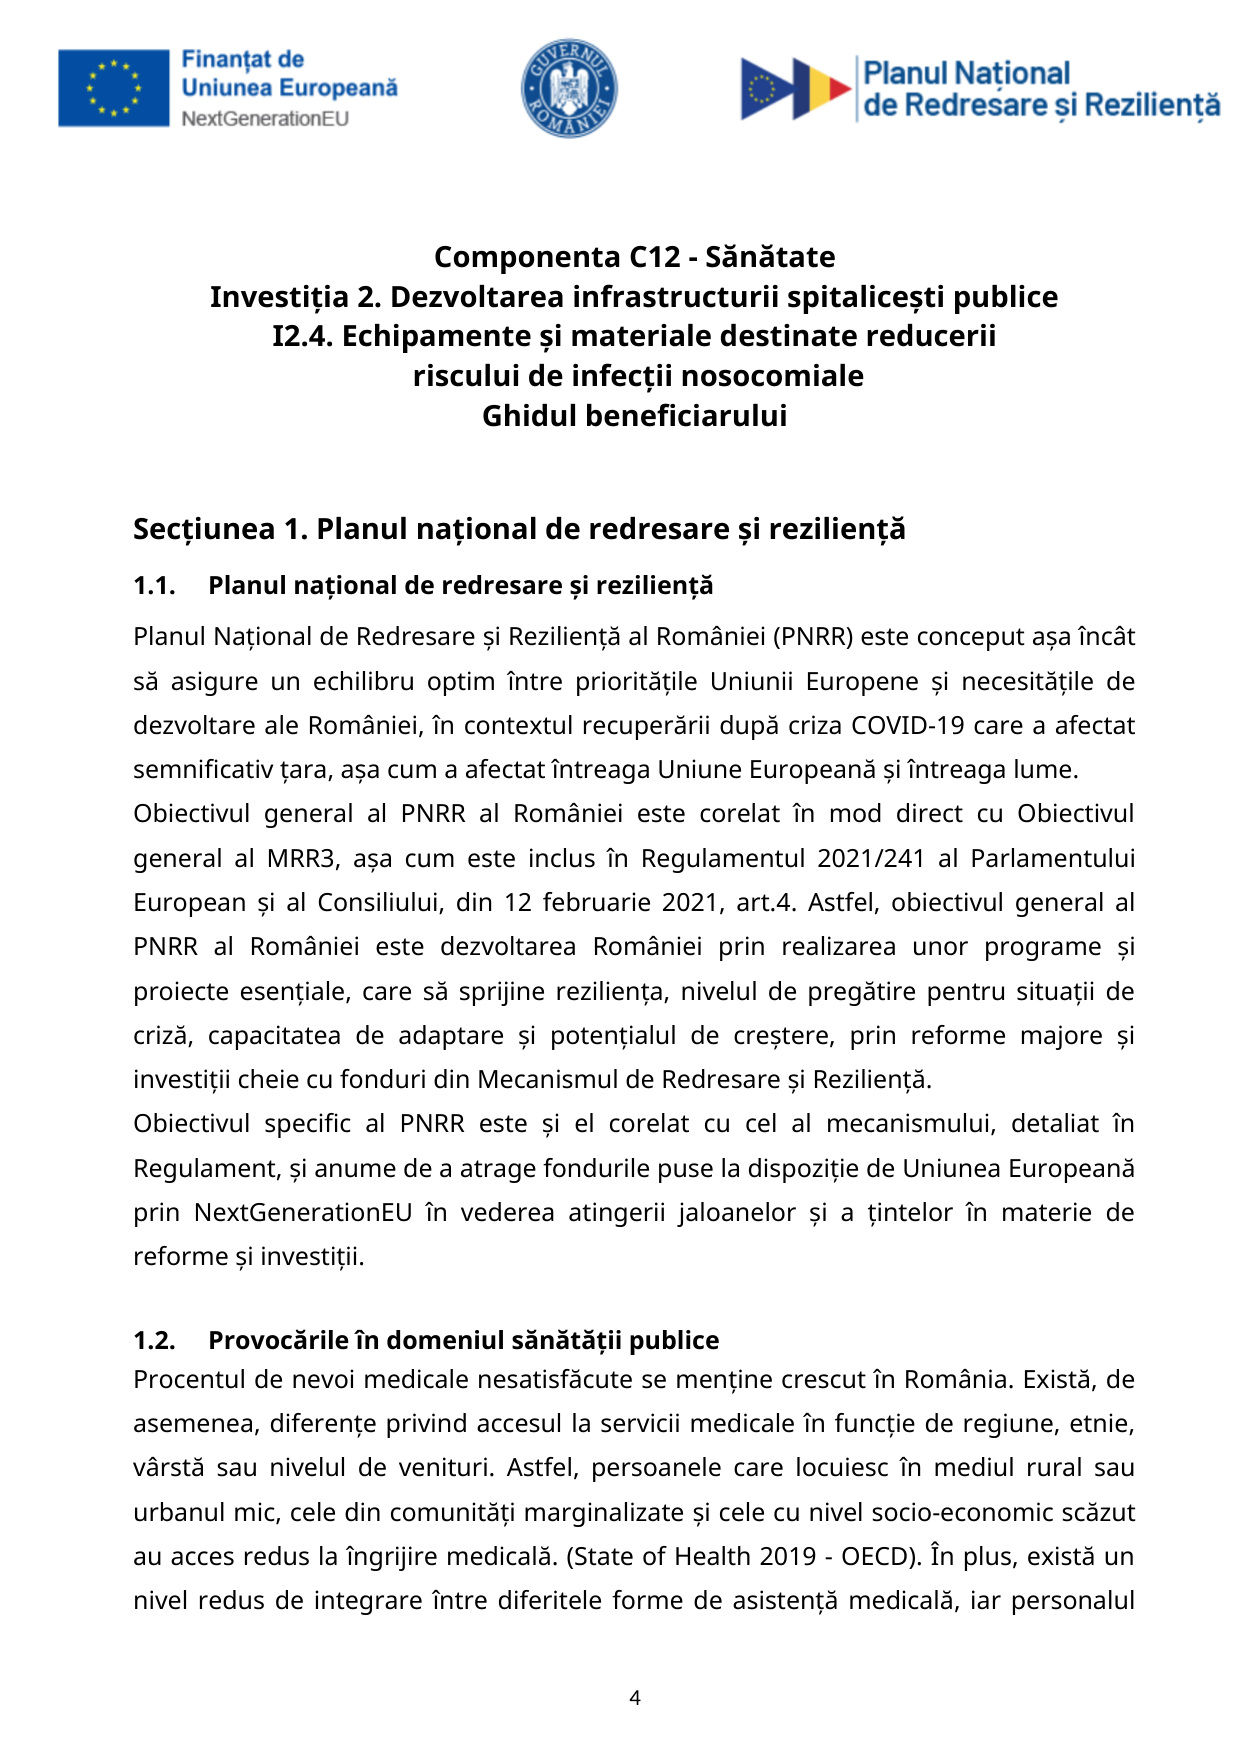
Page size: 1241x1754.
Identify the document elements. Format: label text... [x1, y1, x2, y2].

text riscului de infecții nosocomiale [133, 355, 1137, 395]
text Componenta C12 - Sănătate [133, 236, 1137, 276]
text Investiția 2. Dezvoltarea infrastructurii spitalicești publice [133, 276, 1137, 316]
picture [0, 17, 1228, 162]
text Obiectivul specific al PNRR este și el corelat cu cel al mecanismului, detaliat în Regulament, și anume de a atrage fondurile puse la dispoziție de Uniunea Europeană prin NextGenerationEU în vederea atingerii jaloanelor și a țintelor în materie de reforme și investiții. [133, 1106, 1137, 1273]
text 1.1. Planul național de redresare și reziliență [133, 568, 1137, 602]
text Ghidul beneficiarului [133, 395, 1137, 435]
text Obiectivul general al PNRR al României este corelat în mod direct cu Obiectivul general al MRR3, așa cum este inclus în Regulamentul 2021/241 al Parlamentului European și al Consiliului, din 12 februarie 2021, art.4. Astfel, obiectivul general al PNRR al României este dezvoltarea României prin realizarea unor programe și proiecte esențiale, care să sprijine reziliența, nivelul de pregătire pentru situații de criză, capacitatea de adaptare și potențialul de creștere, prin reforme majore și investiții cheie cu fonduri din Mecanismul de Redresare și Reziliență. [133, 796, 1137, 1096]
text I2.4. Echipamente și materiale destinate reducerii [133, 316, 1137, 355]
text Secțiunea 1. Planul național de redresare și reziliență [133, 508, 1137, 548]
text Planul Național de Redresare și Reziliență al României (PNRR) este conceput așa încât să asigure un echilibru optim între prioritățile Uniunii Europene și necesitățile de dezvoltare ale României, în contextul recuperării după criza COVID-19 care a afectat semnificativ țara, așa cum a afectat întreaga Uniune Europeană și întreaga lume. [133, 619, 1137, 786]
text 1.2. Provocările în domeniul sănătății publice [133, 1322, 1137, 1356]
